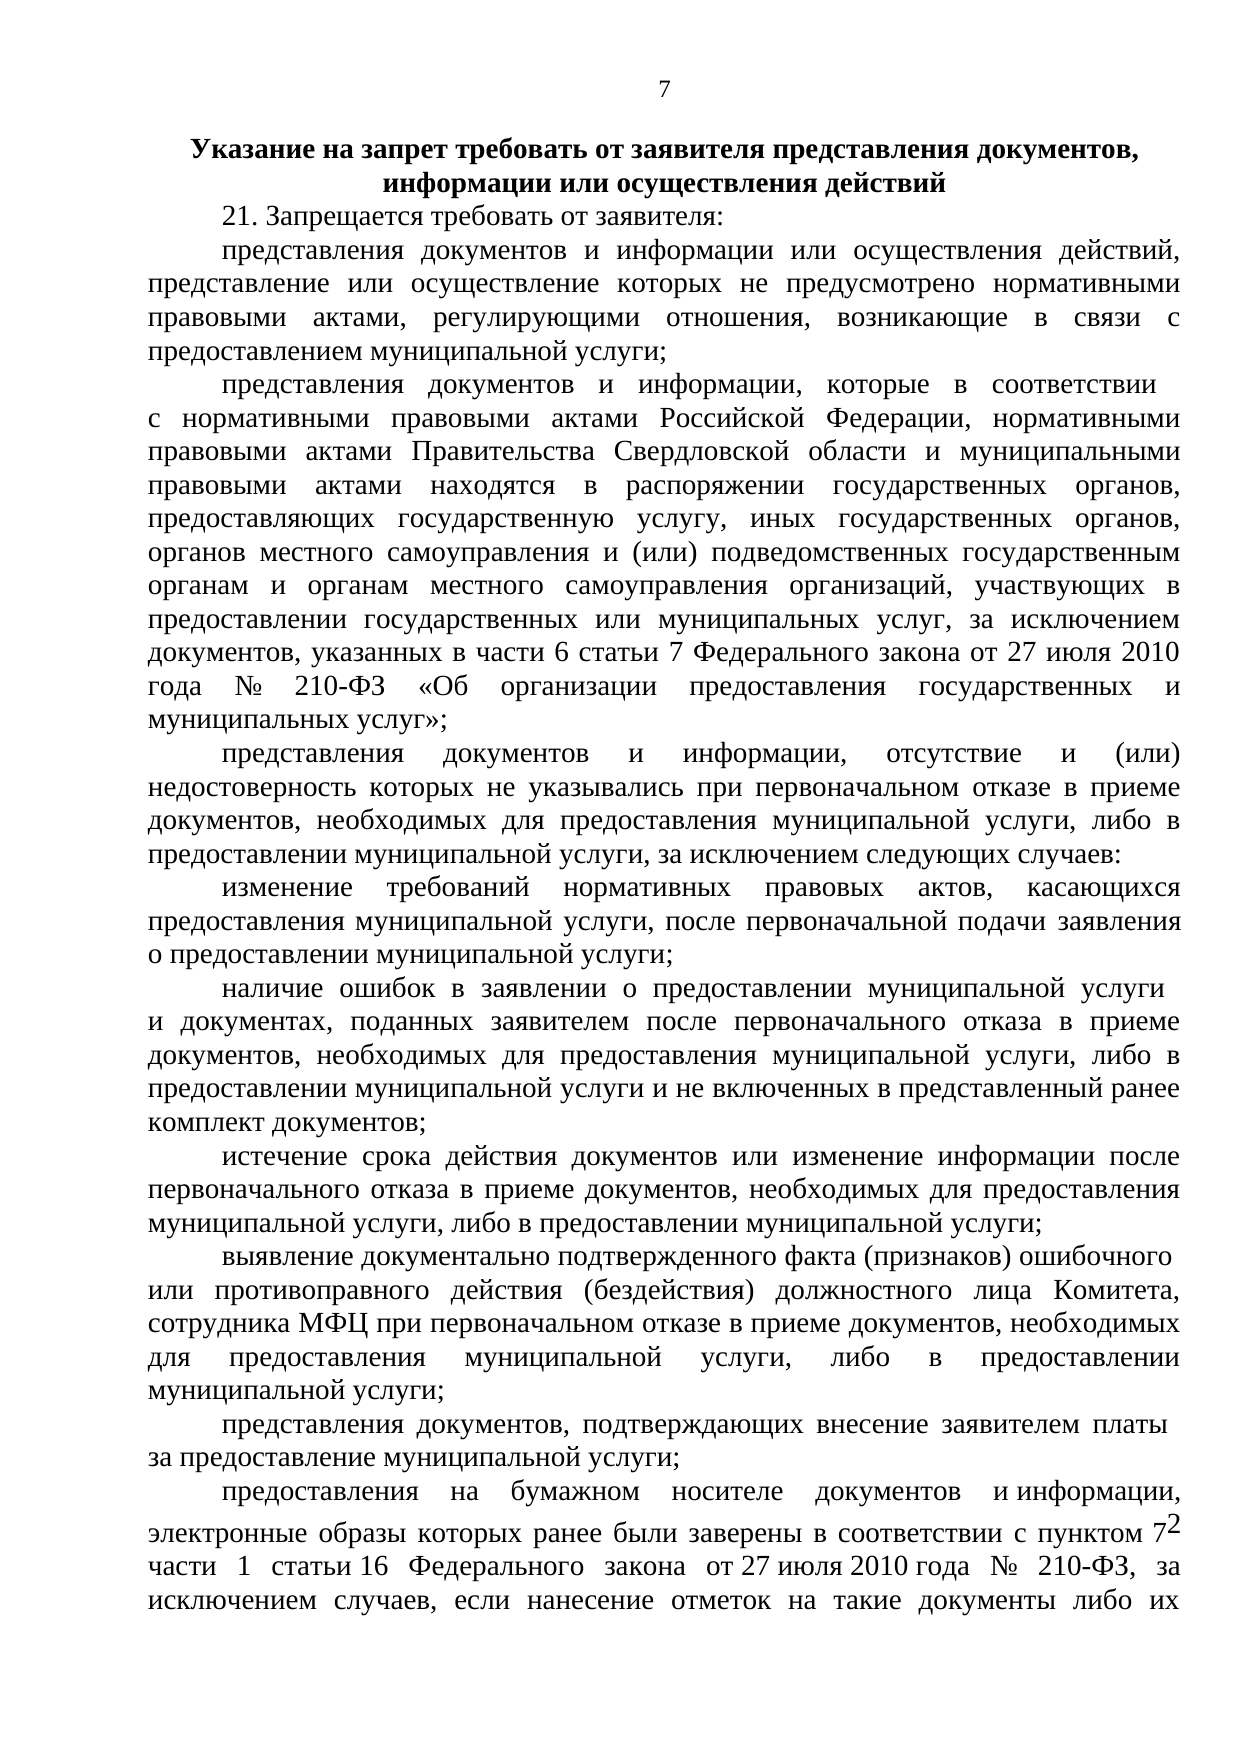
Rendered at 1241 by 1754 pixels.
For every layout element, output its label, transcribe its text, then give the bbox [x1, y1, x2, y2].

text истечение срока действия документов или изменение информации после первоначального отказа в приеме документов, необходимых для предоставления муниципальной услуги, либо в предоставлении муниципальной услуги; [148, 1138, 1181, 1238]
text 21. Запрещается требовать от заявителя: [148, 198, 1181, 232]
text представления документов и информации или осуществления действий, представление или осуществление которых не предусмотрено нормативными правовыми актами, регулирующими отношения, возникающие в связи с предоставлением муниципальной услуги; [148, 232, 1181, 366]
text изменение требований нормативных правовых актов, касающихся предоставления муниципальной услуги, после первоначальной подачи заявления о предоставлении муниципальной услуги; [148, 869, 1181, 970]
text Указание на запрет требовать от заявителя представления документов, информации или осуществления действий [148, 131, 1181, 198]
text представления документов и информации, которые в соответствии с нормативными правовыми актами Российской Федерации, нормативными правовыми актами Правительства Свердловской области и муниципальными правовыми актами находятся в распоряжении государственных органов, предоставляющих государственную услугу, иных государственных органов, органов местного самоуправления и (или) подведомственных государственным органам и органам местного самоуправления организаций, участвующих в предоставлении государственных или муниципальных услуг, за исключением документов, указанных в части 6 статьи 7 Федерального закона от 27 июля 2010 года № 210-ФЗ «Об организации предоставления государственных и муниципальных услуг»; [148, 366, 1181, 735]
text наличие ошибок в заявлении о предоставлении муниципальной услуги и документах, поданных заявителем после первоначального отказа в приеме документов, необходимых для предоставления муниципальной услуги, либо в предоставлении муниципальной услуги и не включенных в представленный ранее комплект документов; [148, 970, 1181, 1138]
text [148, 1473, 1181, 1616]
text выявление документально подтвержденного факта (признаков) ошибочного или противоправного действия (бездействия) должностного лица Комитета, сотрудника МФЦ при первоначальном отказе в приеме документов, необходимых для предоставления муниципальной услуги, либо в предоставлении муниципальной услуги; [148, 1238, 1181, 1406]
text представления документов, подтверждающих внесение заявителем платы за предоставление муниципальной услуги; [148, 1406, 1181, 1473]
text представления документов и информации, отсутствие и (или) недостоверность которых не указывались при первоначальном отказе в приеме документов, необходимых для предоставления муниципальной услуги, либо в предоставлении муниципальной услуги, за исключением следующих случаев: [148, 735, 1181, 869]
